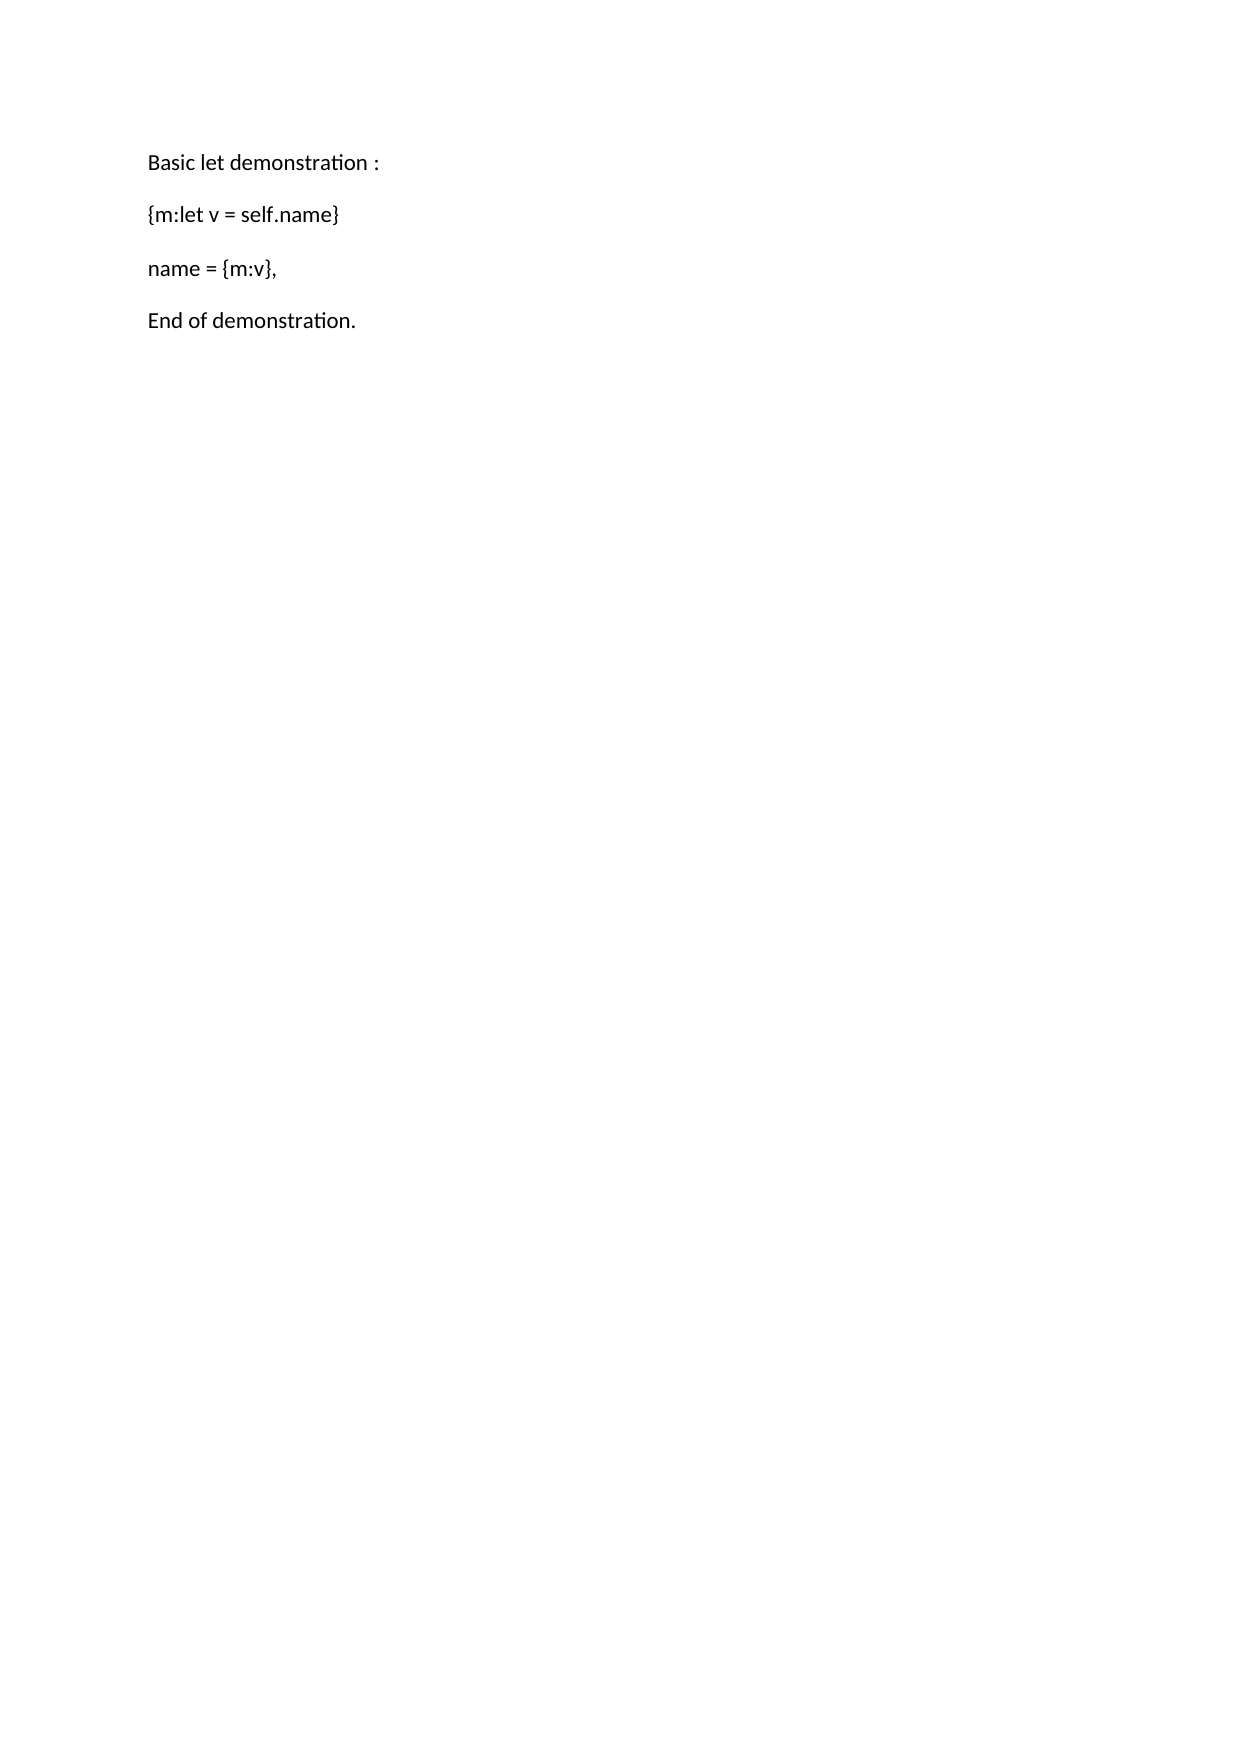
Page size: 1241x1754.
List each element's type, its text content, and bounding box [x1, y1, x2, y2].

text name = {m:v}, [148, 254, 1093, 282]
text End of demonstration. [148, 307, 1093, 335]
text {m:let v = self.name} [148, 201, 1093, 229]
text Basic let demonstration : [148, 148, 1093, 176]
